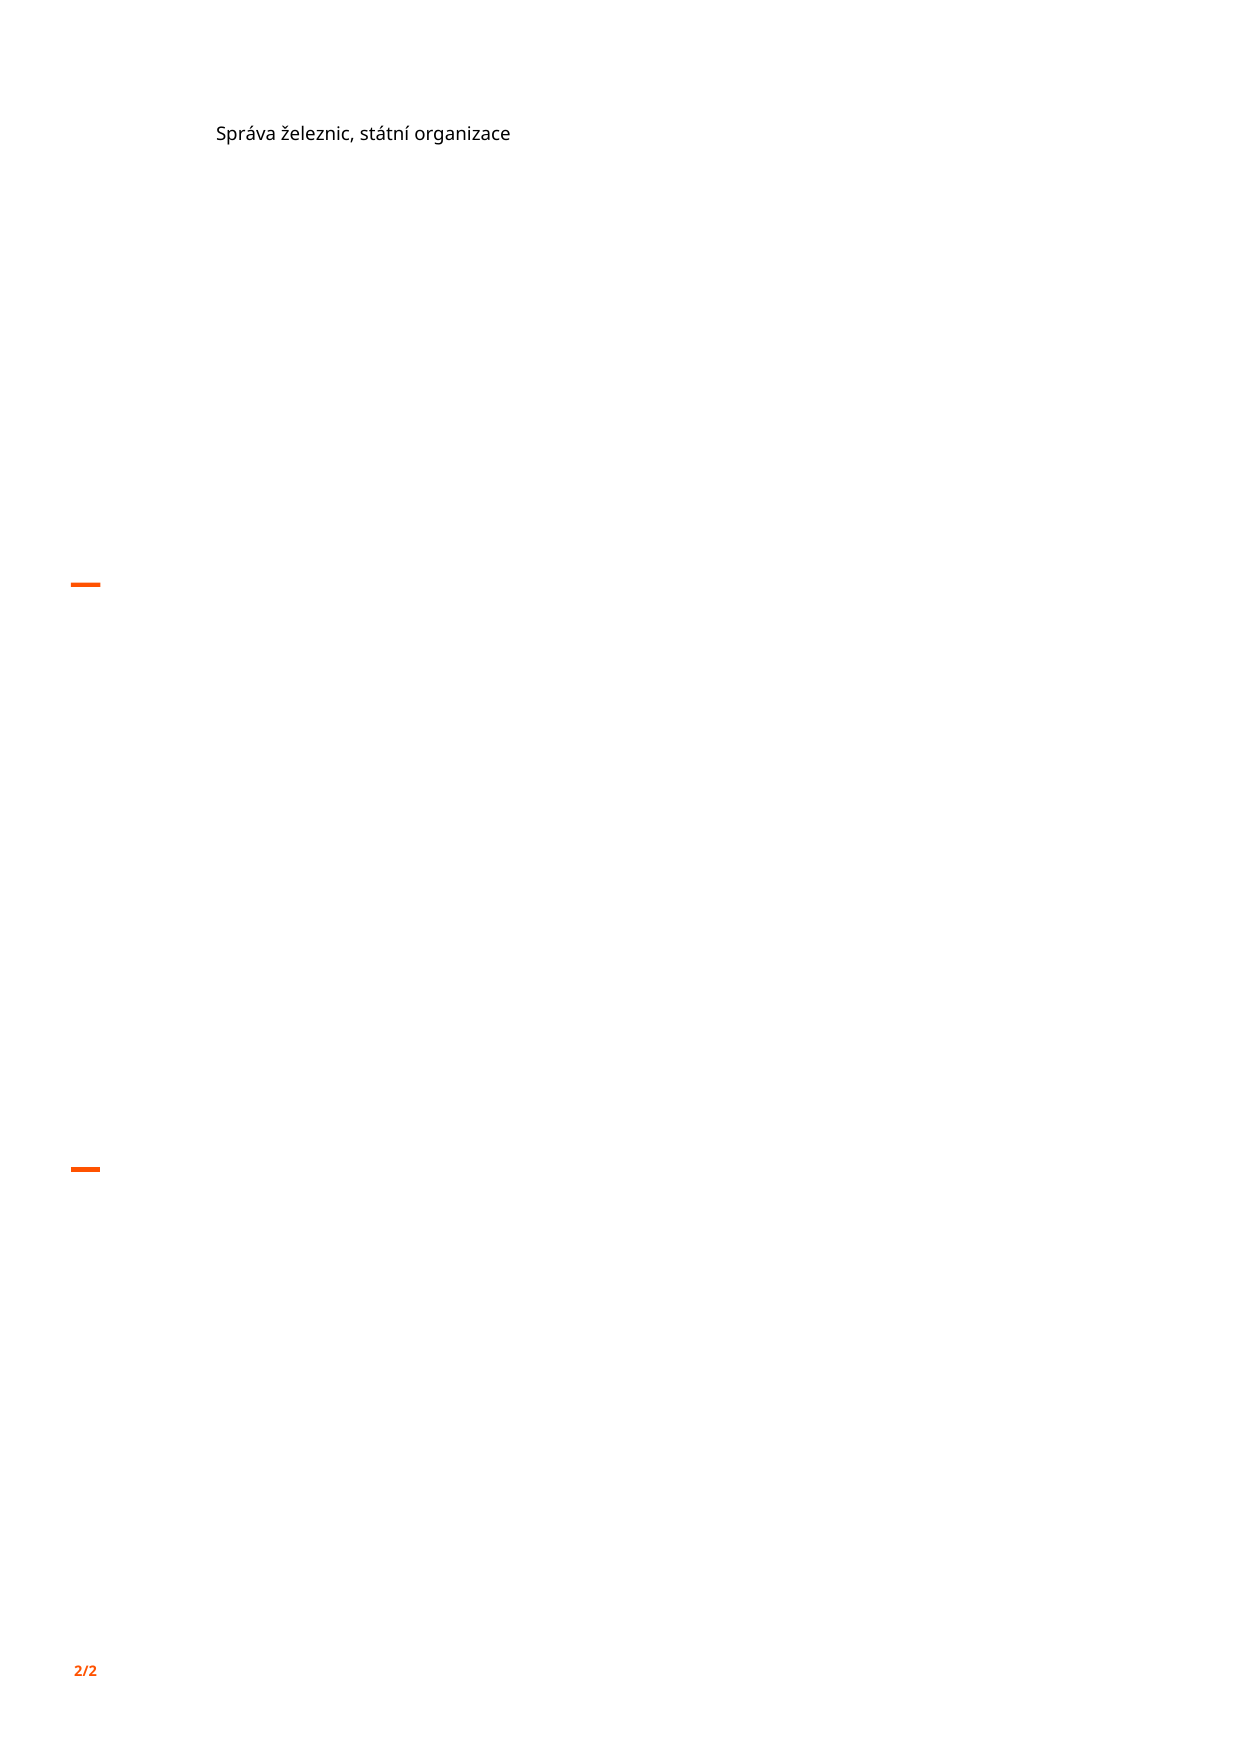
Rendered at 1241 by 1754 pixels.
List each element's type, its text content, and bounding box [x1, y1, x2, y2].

text Správa železnic, státní organizace [216, 121, 1122, 146]
